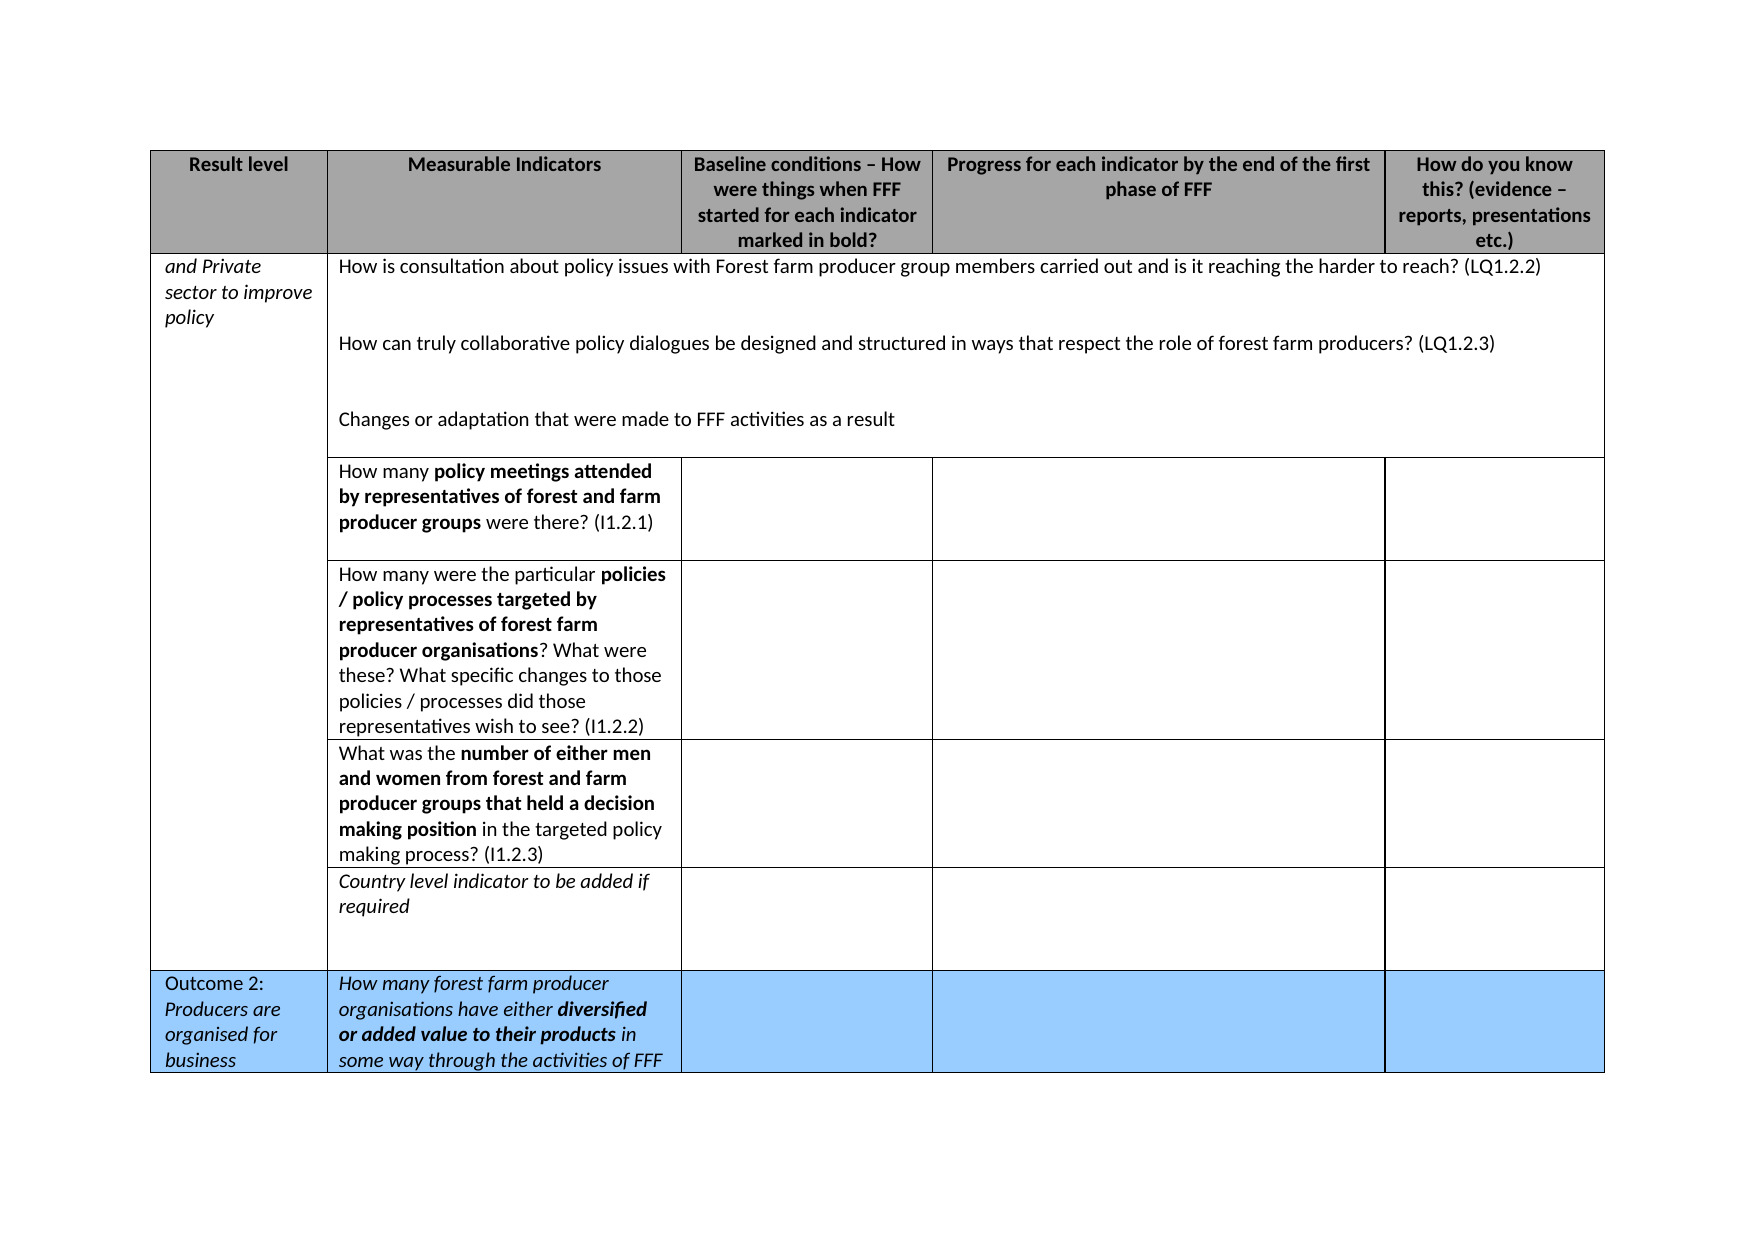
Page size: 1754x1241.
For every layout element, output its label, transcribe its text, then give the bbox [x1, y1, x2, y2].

table_cell Outcome 2: Producers are organised for business [151, 971, 327, 1072]
table_cell [1386, 740, 1604, 867]
table_header Result level [151, 151, 327, 253]
table_cell [1386, 458, 1604, 560]
table_cell [933, 458, 1384, 560]
table_cell Output 1.2 Producer groups work together with Government and Private sector to improve policy [151, 254, 327, 969]
table_header Baseline conditions – How were things when FFF started for each indicator marked in bold? [682, 151, 932, 253]
table_header How do you know this? (evidence – reports, presentations etc.) [1386, 151, 1604, 253]
table_header Measurable Indicators [328, 151, 681, 253]
table_cell [1386, 561, 1604, 739]
table_cell Country level indicator to be added if required [328, 868, 681, 969]
table_cell [682, 740, 932, 867]
table_cell [682, 458, 932, 560]
table_cell [682, 868, 932, 969]
table_cell [682, 561, 932, 739]
table_cell [933, 971, 1384, 1072]
table_header Progress for each indicator by the end of the first phase of FFF [933, 151, 1384, 253]
table_cell How many were the particular policies / policy processes targeted by representatives of forest farm producer organisations? What were these? What specific changes to those policies / processes did those representatives wish to see? (I1.2.2) [328, 561, 681, 739]
table_cell [1386, 971, 1604, 1072]
table_cell [933, 561, 1384, 739]
table_cell [933, 740, 1384, 867]
table_cell How many policy meetings attended by representatives of forest and farm producer groups were there? (I1.2.1) [328, 458, 681, 560]
table_cell [933, 868, 1384, 969]
table_cell [1386, 868, 1604, 969]
table_cell [682, 971, 932, 1072]
table_cell What was the number of either men and women from forest and farm producer groups that held a decision making position in the targeted policy making process? (I1.2.3) [328, 740, 681, 867]
